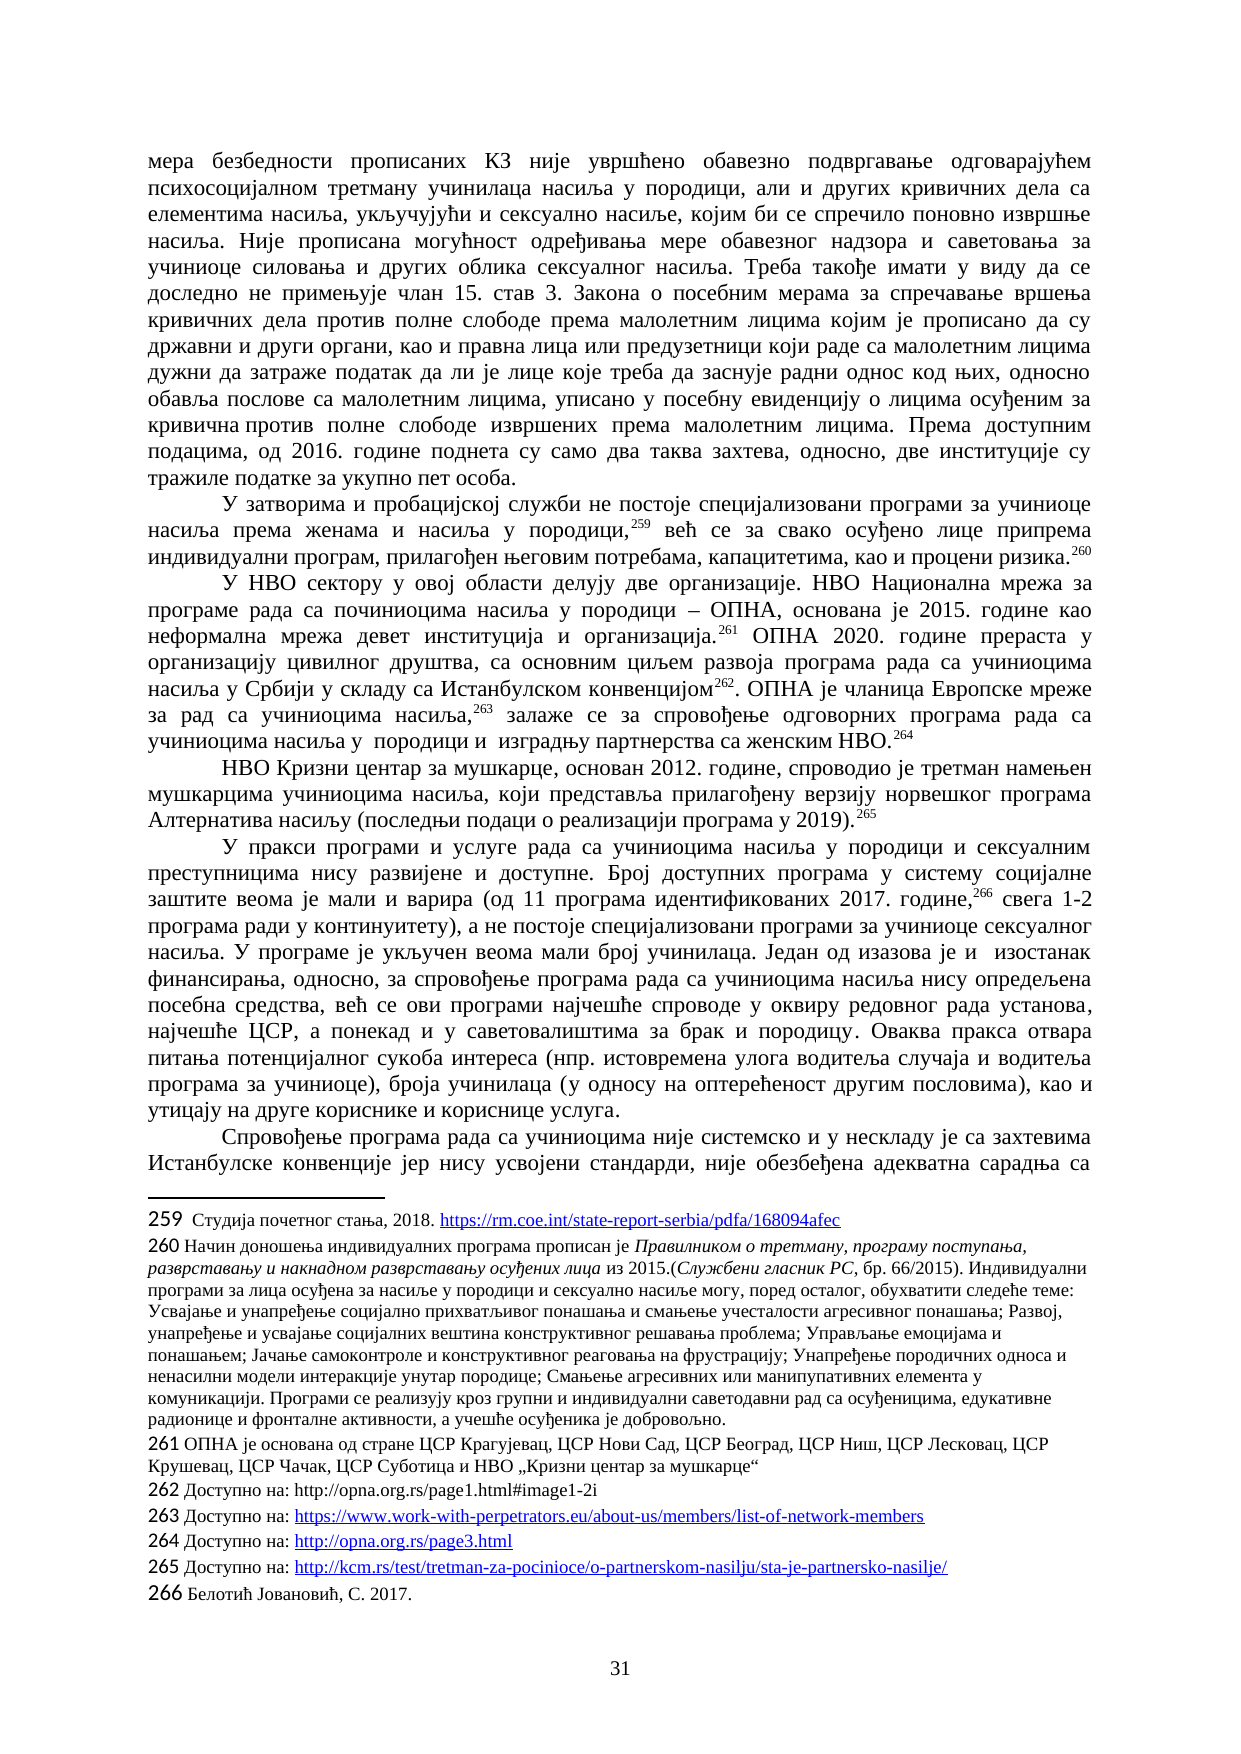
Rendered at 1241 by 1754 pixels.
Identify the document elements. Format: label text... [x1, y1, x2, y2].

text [148, 148, 1093, 490]
text У НВО сектору у овој области делују две организације. НВО Национална мрежа за програме рада са починиоцима насиља у породици – ОПНА, основана је 2015. године као неформална мрежа девет институција и организација. ОПНА 2020. године прераста у организацију цивилног друштва, са основним циљем развоја програма рада са учиниоцима насиља у Србији у складу са Истанбулском конвенцијом. ОПНА је чланица Европске мреже за рад са учиниоцима насиља, залаже се за спровођење одговорних програма рада са учиниоцима насиља у породици и изградњу партнерства са женским НВО. [148, 569, 1093, 754]
text У пракси програми и услуге рада са учиниоцима насиља у пoродици и сексуалним преступницима нису развијене и доступне. Број доступних програма у систему социјалне заштите веома је мали и варира (од 11 програма идентификованих 2017. године, свега 1-2 програма ради у континуитету), а не постоје специјализовани програми за учиниоце сексуалног насиља. У програме је укључен веома мали број учинилаца. Један од изазова је и изостанак финансирања, односно, за спровођење програма рада са учиниоцима насиља нису опредељена посебна средства, већ се ови програми најчешће спроводе у оквиру редовног рада установа, најчешће ЦСР, а понекад и у саветовалиштима за брак и породицу. Оваква пракса отвара питања потенцијалног сукоба интереса (нпр. истовремена улога водитеља случаја и водитеља програма за учиниоце), броја учинилаца (у односу на оптерећеност другим пословима), као и утицају на друге кориснике и кориснице услуга. [148, 833, 1093, 1123]
text НВО Кризни центар за мушкарце, основан 2012. године, спроводио је третман намењен мушкарцима учиниоцима насиља, који представља прилагођену верзију норвешког програма Алтернатива насиљу (последњи подаци о реализацији програма у 2019). [148, 754, 1093, 833]
text У затворима и пробацијској служби не постоје специјализовани програми за учиниоце насиља према женама и насиља у породици, већ се за свако осуђено лице припрема индивидуални програм, прилагођен његовим потребама, капацитетима, као и процени ризика. [148, 490, 1093, 569]
text Спровођење програма рада са учиниоцима није системско и у нескладу је са захтевима Истанбулске конвенције јер нису усвојени стандарди, није обезбеђена адекватна сарадња са специјализованим услугама за подршку жртвама, нити укљученост у систем координисаног одговора на насиље. Поред тога, недостају људски ресурси за свеобухватно спровођење програма, због чега није могуће достићи широк обухват учинилаца и обезбедити континуирано спровођење програма. Иако је велики број професионалаца обучен (116), мање од 10% имало је прилику да спроводи програме. Постојећи акредитовани програм, који садржи кључне елементе квалитетног рада није у потпуности усклађен са новим стандардима рада и добре праксе у овој области. [148, 1123, 1093, 1175]
